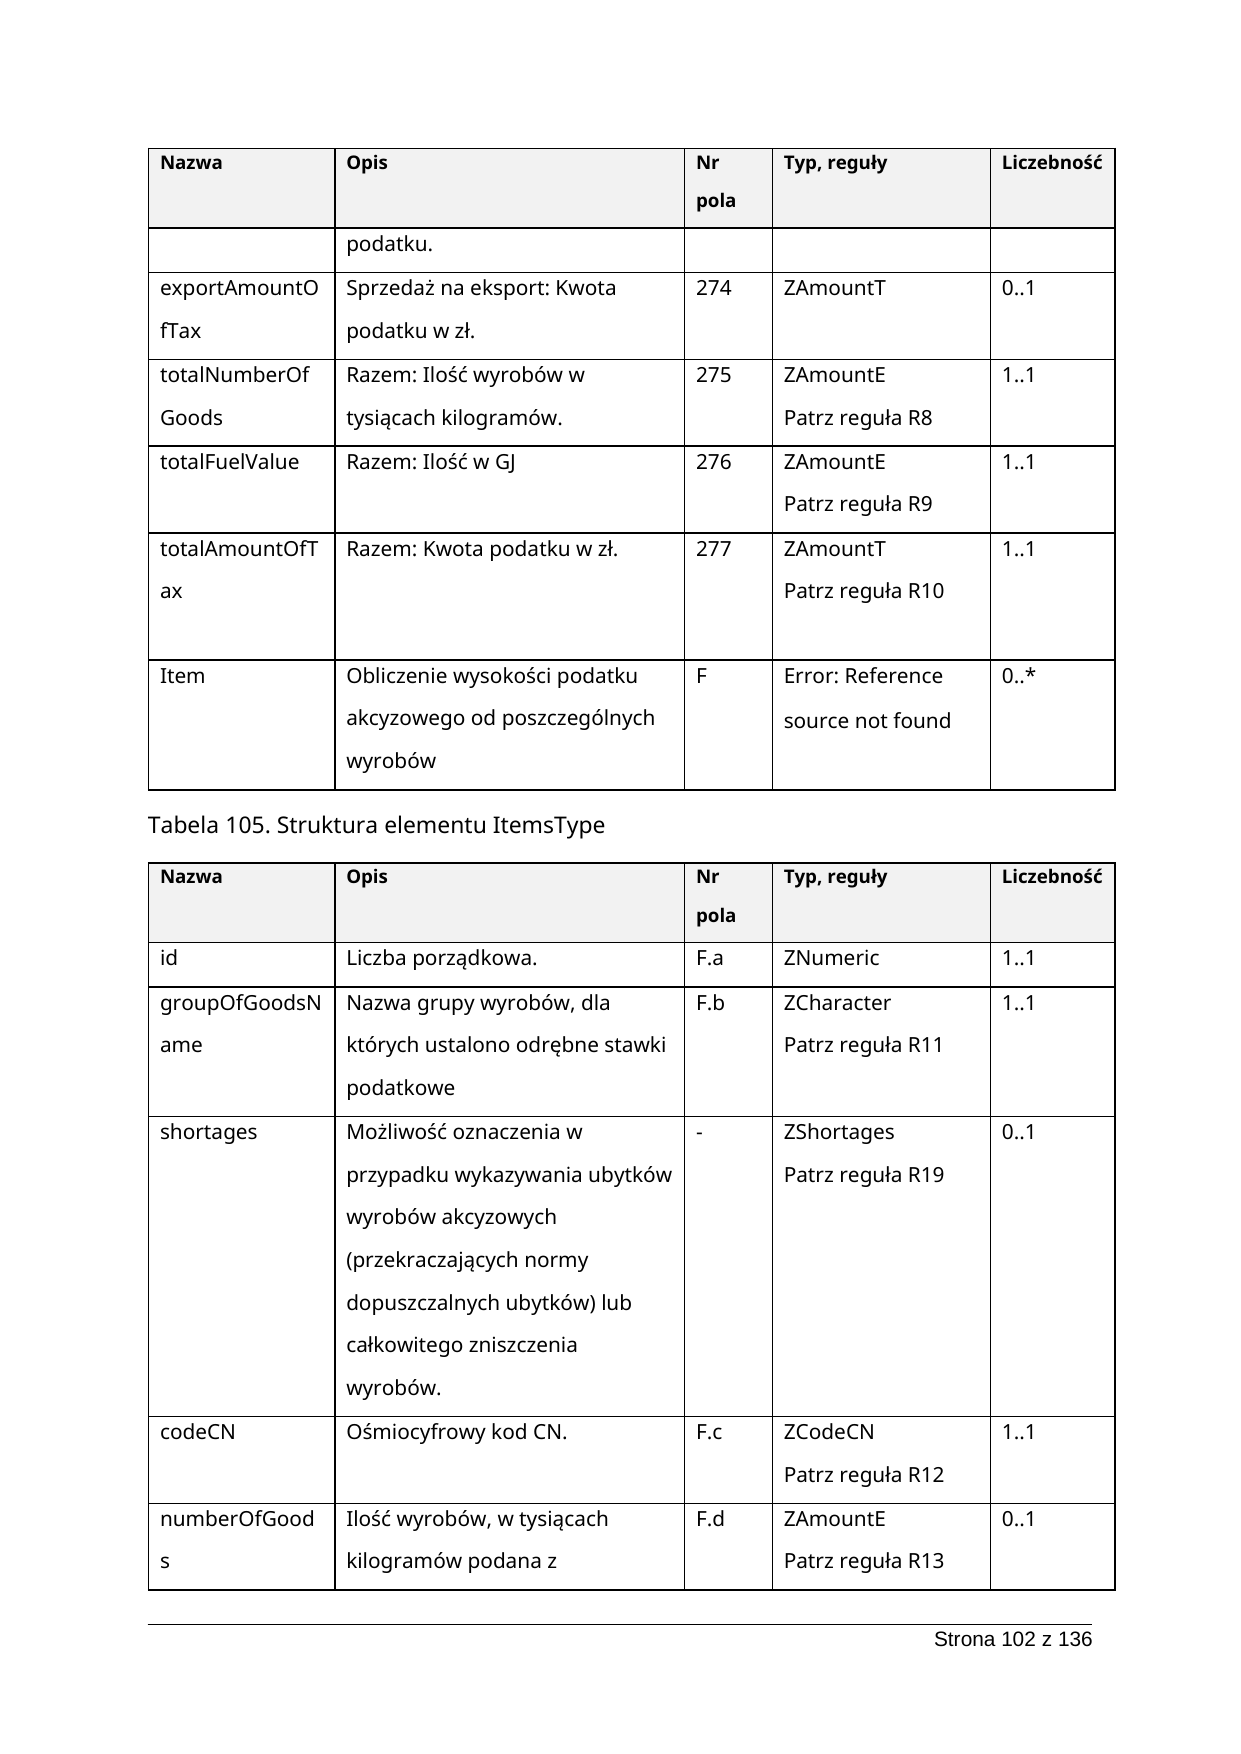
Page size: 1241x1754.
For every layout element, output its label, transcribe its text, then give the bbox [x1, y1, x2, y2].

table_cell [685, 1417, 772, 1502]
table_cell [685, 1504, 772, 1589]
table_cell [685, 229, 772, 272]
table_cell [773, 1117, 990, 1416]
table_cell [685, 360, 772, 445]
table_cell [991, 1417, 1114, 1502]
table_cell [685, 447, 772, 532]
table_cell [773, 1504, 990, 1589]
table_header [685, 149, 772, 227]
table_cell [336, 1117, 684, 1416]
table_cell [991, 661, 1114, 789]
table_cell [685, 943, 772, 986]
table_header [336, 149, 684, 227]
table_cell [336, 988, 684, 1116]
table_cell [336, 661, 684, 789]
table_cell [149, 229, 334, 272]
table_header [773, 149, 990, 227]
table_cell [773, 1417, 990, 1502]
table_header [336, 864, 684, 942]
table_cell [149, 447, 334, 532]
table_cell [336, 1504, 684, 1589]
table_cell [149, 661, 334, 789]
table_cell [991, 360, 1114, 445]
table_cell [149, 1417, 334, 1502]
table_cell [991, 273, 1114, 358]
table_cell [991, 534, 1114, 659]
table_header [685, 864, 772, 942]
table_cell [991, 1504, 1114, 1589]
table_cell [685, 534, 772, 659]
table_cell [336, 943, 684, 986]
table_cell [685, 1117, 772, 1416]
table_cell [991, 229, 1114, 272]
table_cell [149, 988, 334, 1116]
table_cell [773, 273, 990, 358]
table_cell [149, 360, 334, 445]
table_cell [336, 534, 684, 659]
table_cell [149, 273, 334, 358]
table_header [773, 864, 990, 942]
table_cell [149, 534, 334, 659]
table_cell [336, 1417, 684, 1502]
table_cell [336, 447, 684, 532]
text Tabela 105. Struktura elementu ItemsType [148, 809, 1092, 840]
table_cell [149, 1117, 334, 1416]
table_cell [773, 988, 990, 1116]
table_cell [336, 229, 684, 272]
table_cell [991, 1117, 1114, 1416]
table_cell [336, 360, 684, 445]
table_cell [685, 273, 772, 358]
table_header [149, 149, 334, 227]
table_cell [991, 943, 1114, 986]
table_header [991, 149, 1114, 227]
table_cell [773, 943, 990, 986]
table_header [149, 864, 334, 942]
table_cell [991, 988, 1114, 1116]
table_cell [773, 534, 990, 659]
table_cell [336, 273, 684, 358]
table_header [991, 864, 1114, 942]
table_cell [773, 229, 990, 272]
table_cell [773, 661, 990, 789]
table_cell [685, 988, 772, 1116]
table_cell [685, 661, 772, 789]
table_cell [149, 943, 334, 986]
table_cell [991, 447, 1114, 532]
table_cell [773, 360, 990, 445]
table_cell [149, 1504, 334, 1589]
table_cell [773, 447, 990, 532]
